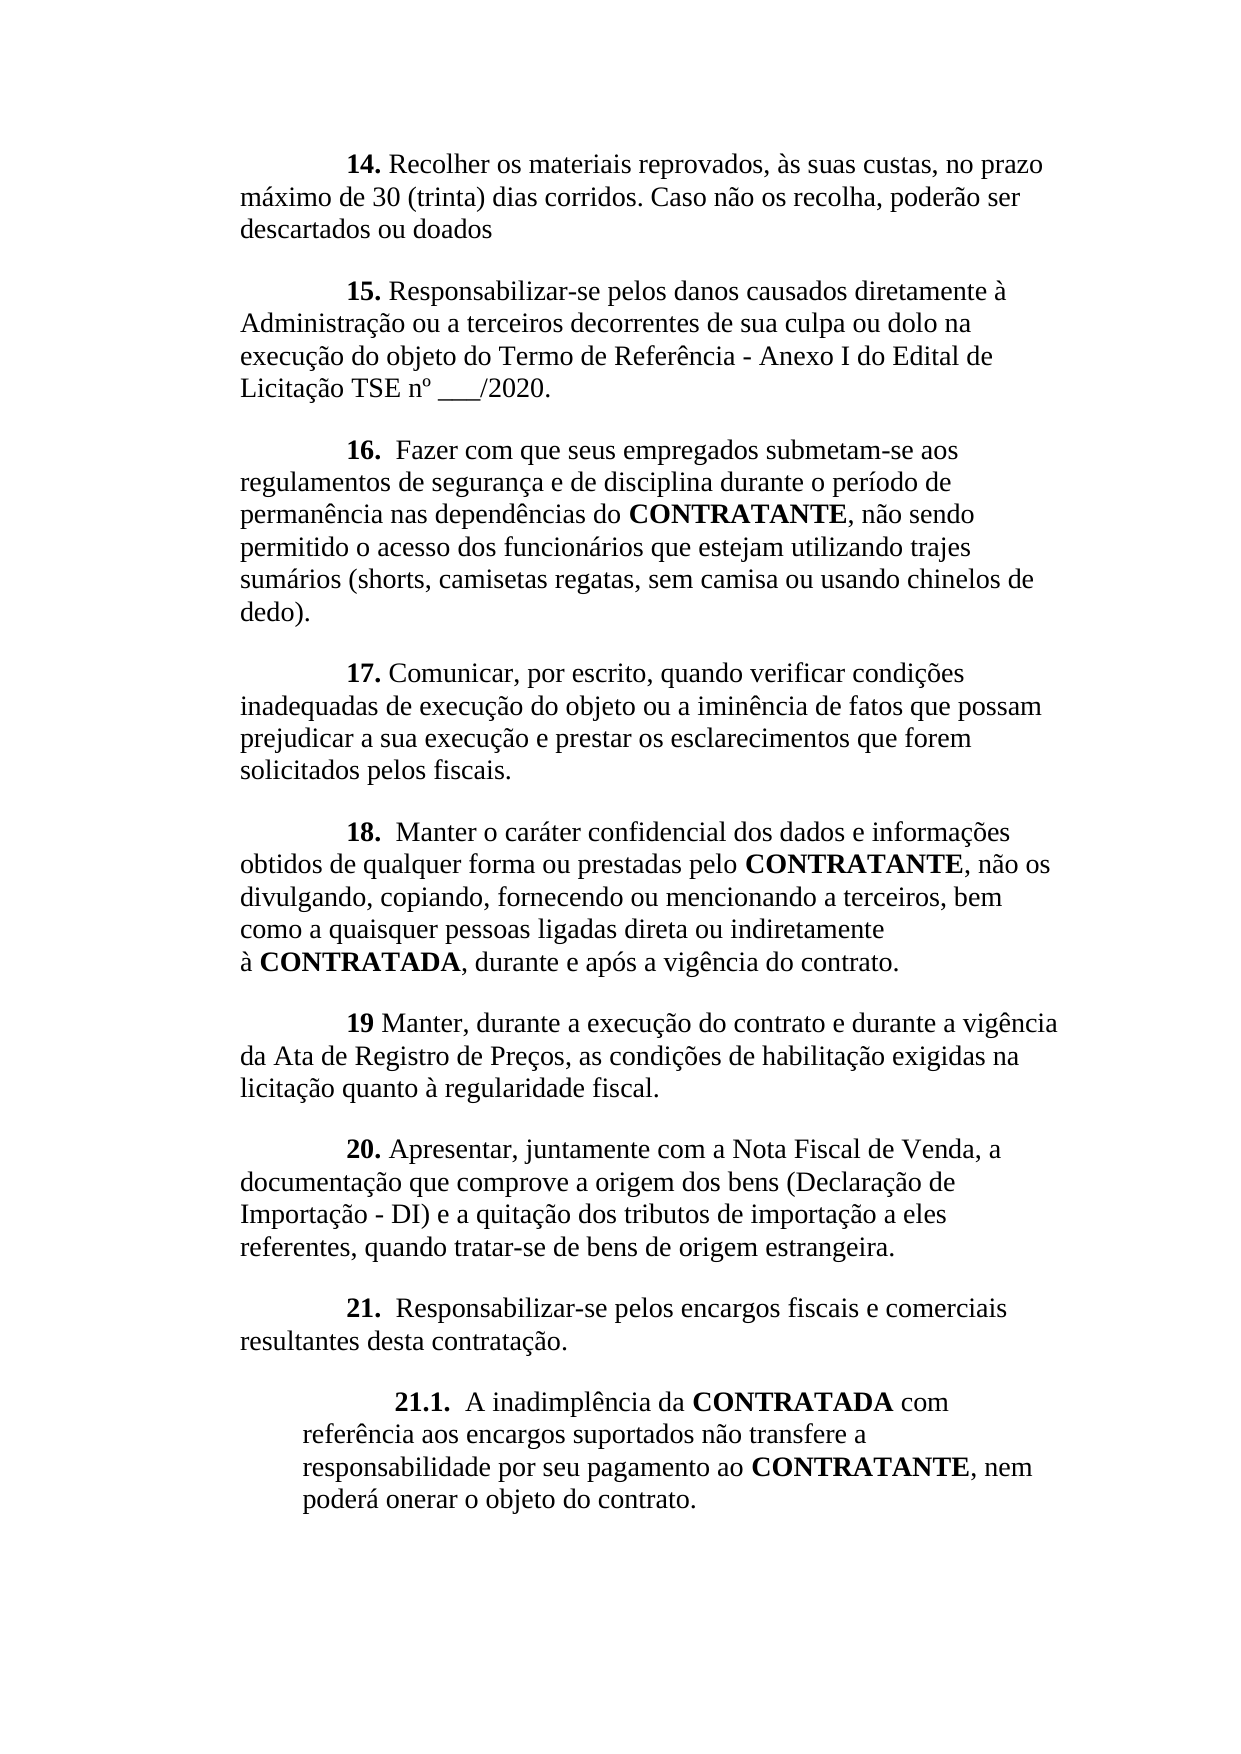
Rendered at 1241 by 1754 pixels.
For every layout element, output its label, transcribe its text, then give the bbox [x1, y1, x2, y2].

text 19 Manter, durante a execução do contrato e durante a vigência da Ata de Registro de Preços, as condições de habilitação exigidas na licitação quanto à regularidade fiscal. [240, 1006, 1063, 1103]
text 17. Comunicar, por escrito, quando verificar condições inadequadas de execução do objeto ou a iminência de fatos que possam prejudicar a sua execução e prestar os esclarecimentos que forem solicitados pelos fiscais. [240, 656, 1063, 786]
text 21.1. A inadimplência da CONTRATADA com referência aos encargos suportados não transfere a responsabilidade por seu pagamento ao CONTRATANTE, nem poderá onerar o objeto do contrato. [302, 1385, 1063, 1515]
text 20. Apresentar, juntamente com a Nota Fiscal de Venda, a documentação que comprove a origem dos bens (Declaração de Importação - DI) e a quitação dos tributos de importação a eles referentes, quando tratar-se de bens de origem estrangeira. [240, 1132, 1063, 1262]
text 21. Responsabilizar-se pelos encargos fiscais e comerciais resultantes desta contratação. [240, 1291, 1063, 1356]
text 16. Fazer com que seus empregados submetam-se aos regulamentos de segurança e de disciplina durante o período de permanência nas dependências do CONTRATANTE, não sendo permitido o acesso dos funcionários que estejam utilizando trajes sumários (shorts, camisetas regatas, sem camisa ou usando chinelos de dedo). [240, 433, 1063, 627]
text 14. Recolher os materiais reprovados, às suas custas, no prazo máximo de 30 (trinta) dias corridos. Caso não os recolha, poderão ser descartados ou doados [240, 148, 1063, 245]
text 15. ​Responsabilizar-se pelos danos causados diretamente à Administração ou a terceiros decorrentes de sua culpa ou dolo na execução do objeto do Termo de Referência - Anexo I do Edital de Licitação TSE nº ___/2020. [240, 274, 1063, 403]
text 18. Manter o caráter confidencial dos dados e informações obtidos de qualquer forma ou prestadas pelo CONTRATANTE, não os divulgando, copiando, fornecendo ou mencionando a terceiros, bem como a quaisquer pessoas ligadas direta ou indiretamente à CONTRATADA, durante e após a vigência do contrato. [240, 815, 1063, 977]
